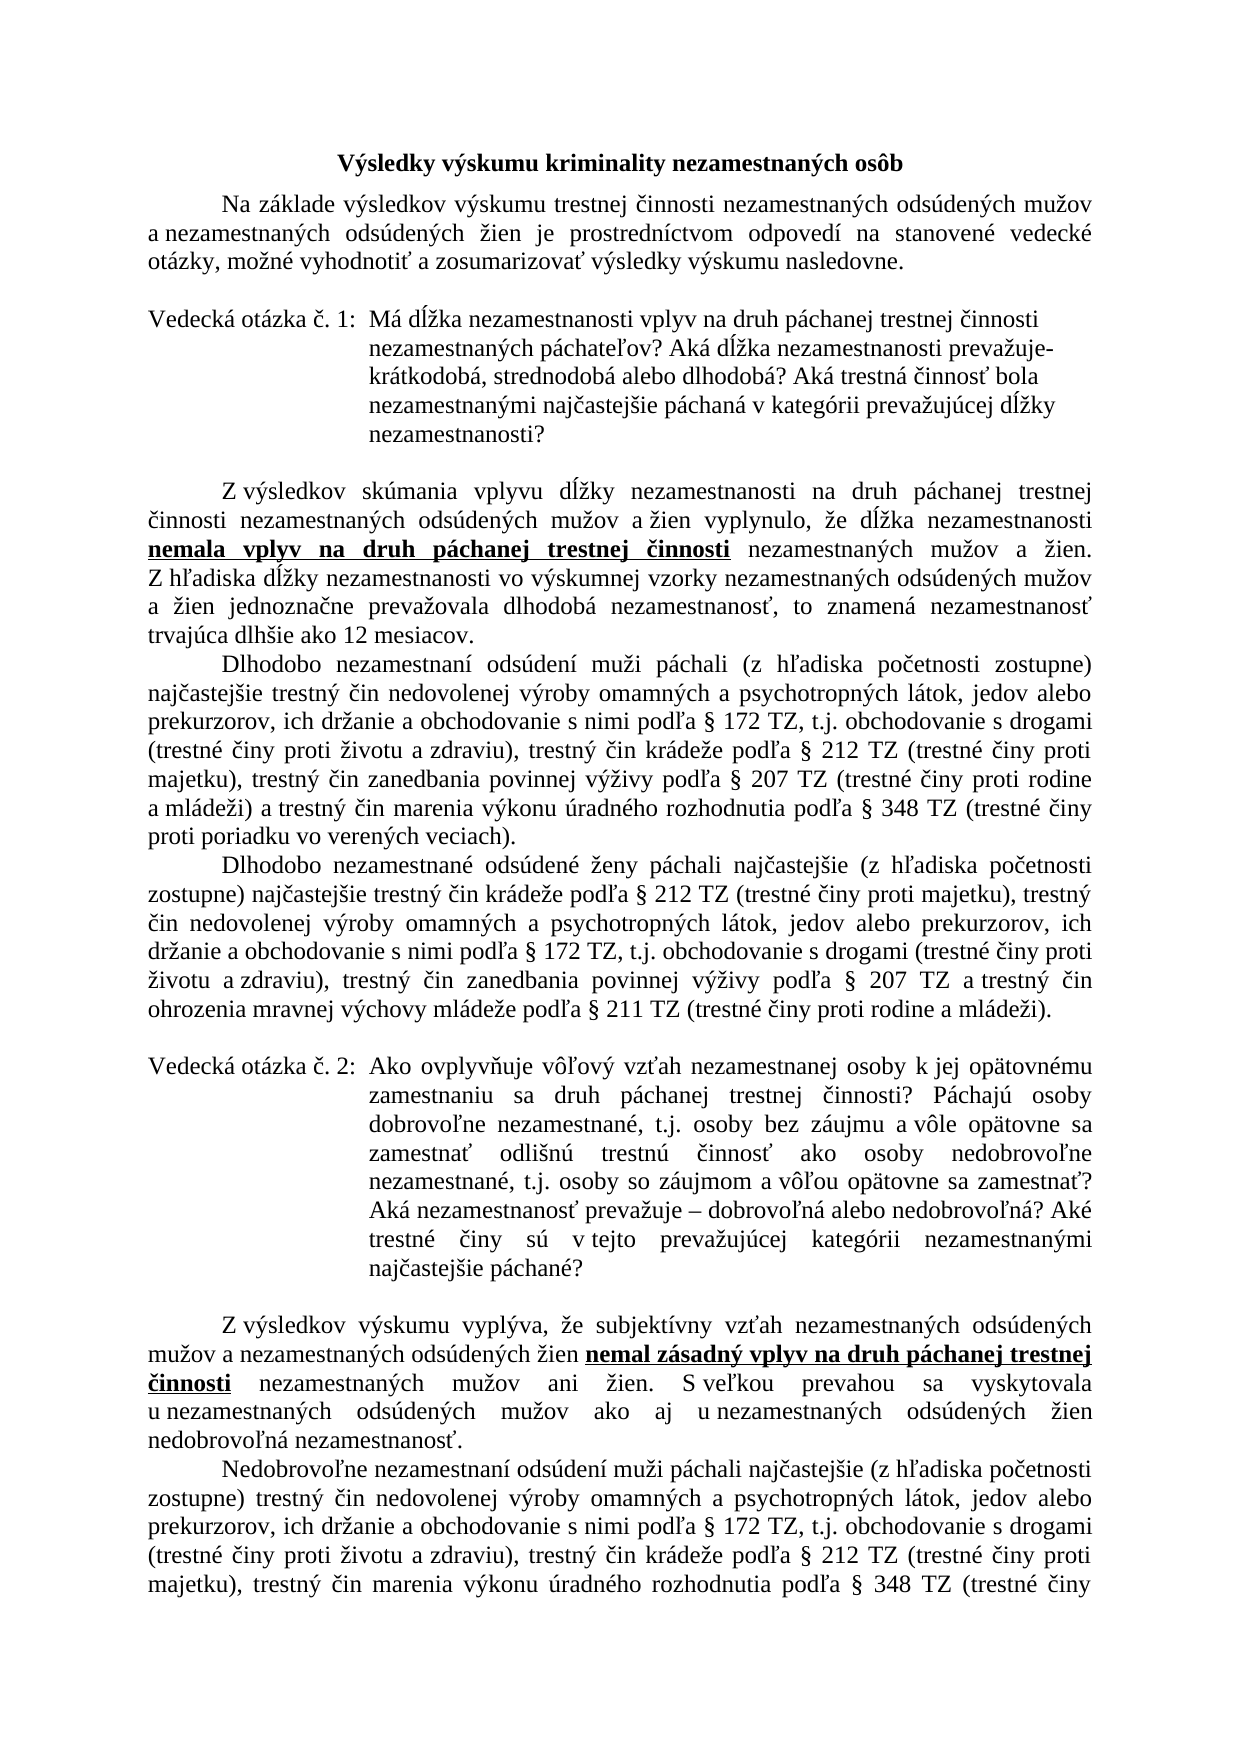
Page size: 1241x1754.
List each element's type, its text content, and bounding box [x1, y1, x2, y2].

subtitle Výsledky výskumu kriminality nezamestnaných osôb [148, 148, 1093, 176]
text Vedecká otázka č. 2: Ako ovplyvňuje vôľový vzťah nezamestnanej osoby k jej opätovnému zamestnaniu sa druh páchanej trestnej činnosti? Páchajú osoby dobrovoľne nezamestnané, t.j. osoby bez záujmu a vôle opätovne sa zamestnať odlišnú trestnú činnosť ako osoby nedobrovoľne nezamestnané, t.j. osoby so záujmom a vôľou opätovne sa zamestnať? Aká nezamestnanosť prevažuje – dobrovoľná alebo nedobrovoľná? Aké trestné činy sú v tejto prevažujúcej kategórii nezamestnanými najčastejšie páchané? [148, 1051, 1093, 1281]
text Z výsledkov skúmania vplyvu dĺžky nezamestnanosti na druh páchanej trestnej činnosti nezamestnaných odsúdených mužov a žien vyplynulo, že dĺžka nezamestnanosti nemala vplyv na druh páchanej trestnej činnosti nezamestnaných mužov a žien. Z hľadiska dĺžky nezamestnanosti vo výskumnej vzorky nezamestnaných odsúdených mužov a žien jednoznačne prevažovala dlhodobá nezamestnanosť, to znamená nezamestnanosť trvajúca dlhšie ako 12 mesiacov. [148, 476, 1093, 649]
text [148, 1454, 1093, 1598]
text Dlhodobo nezamestnané odsúdené ženy páchali najčastejšie (z hľadiska početnosti zostupne) najčastejšie trestný čin krádeže podľa § 212 TZ (trestné činy proti majetku), trestný čin nedovolenej výroby omamných a psychotropných látok, jedov alebo prekurzorov, ich držanie a obchodovanie s nimi podľa § 172 TZ, t.j. obchodovanie s drogami (trestné činy proti životu a zdraviu), trestný čin zanedbania povinnej výživy podľa § 207 TZ a trestný čin ohrozenia mravnej výchovy mládeže podľa § 211 TZ (trestné činy proti rodine a mládeži). [148, 850, 1093, 1023]
text Z výsledkov výskumu vyplýva, že subjektívny vzťah nezamestnaných odsúdených mužov a nezamestnaných odsúdených žien nemal zásadný vplyv na druh páchanej trestnej činnosti nezamestnaných mužov ani žien. S veľkou prevahou sa vyskytovala u nezamestnaných odsúdených mužov ako aj u nezamestnaných odsúdených žien nedobrovoľná nezamestnanosť. [148, 1310, 1093, 1454]
text Na základe výsledkov výskumu trestnej činnosti nezamestnaných odsúdených mužov a nezamestnaných odsúdených žien je prostredníctvom odpovedí na stanovené vedecké otázky, možné vyhodnotiť a zosumarizovať výsledky výskumu nasledovne. [148, 189, 1093, 275]
text Vedecká otázka č. 1: Má dĺžka nezamestnanosti vplyv na druh páchanej trestnej činnosti nezamestnaných páchateľov? Aká dĺžka nezamestnanosti prevažuje- krátkodobá, strednodobá alebo dlhodobá? Aká trestná činnosť bola nezamestnanými najčastejšie páchaná v kategórii prevažujúcej dĺžky nezamestnanosti? [148, 304, 1093, 448]
text Dlhodobo nezamestnaní odsúdení muži páchali (z hľadiska početnosti zostupne) najčastejšie trestný čin nedovolenej výroby omamných a psychotropných látok, jedov alebo prekurzorov, ich držanie a obchodovanie s nimi podľa § 172 TZ, t.j. obchodovanie s drogami (trestné činy proti životu a zdraviu), trestný čin krádeže podľa § 212 TZ (trestné činy proti majetku), trestný čin zanedbania povinnej výživy podľa § 207 TZ (trestné činy proti rodine a mládeži) a trestný čin marenia výkonu úradného rozhodnutia podľa § 348 TZ (trestné činy proti poriadku vo verených veciach). [148, 649, 1093, 850]
